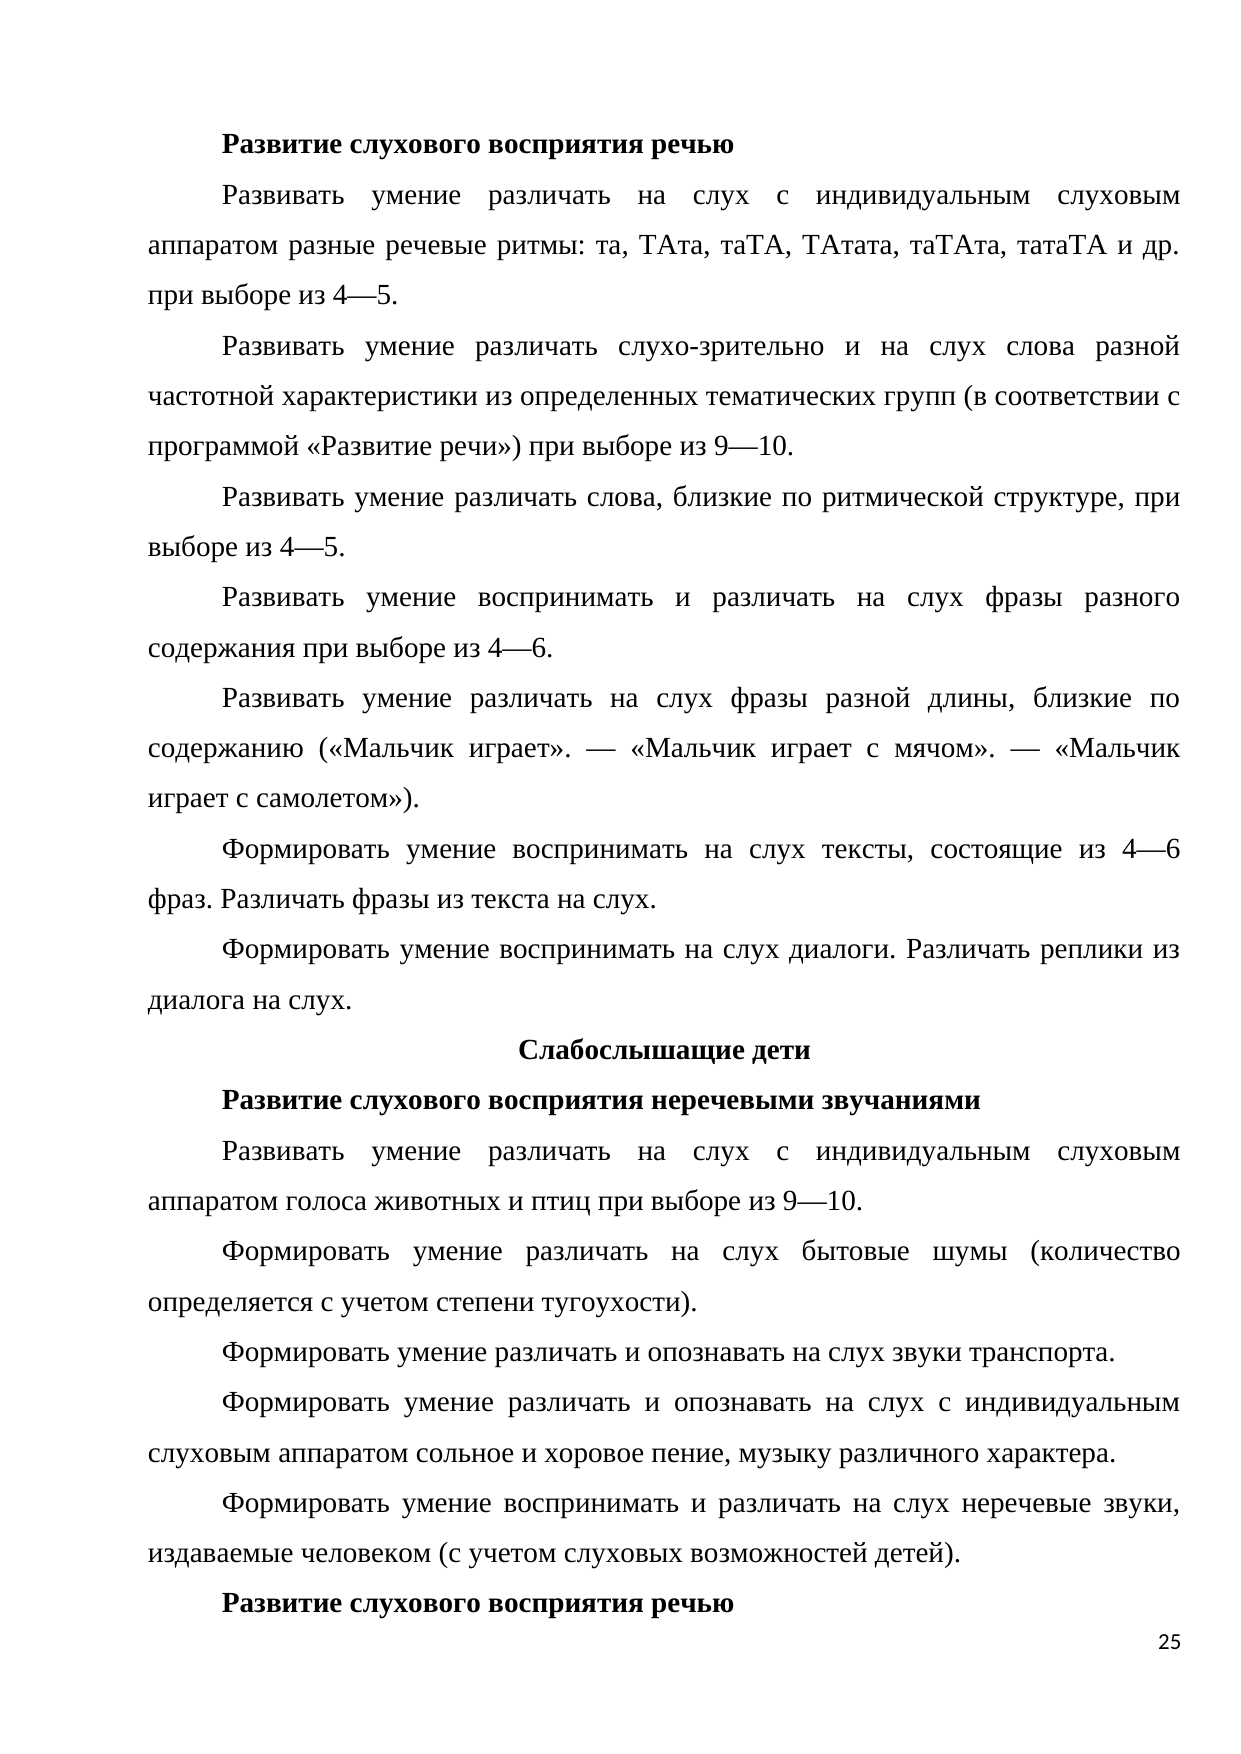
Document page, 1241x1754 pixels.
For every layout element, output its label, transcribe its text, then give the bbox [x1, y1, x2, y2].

text Формировать умение воспринимать на слух тексты, состоящие из 4—6 фраз. Различать фразы из текста на слух. [148, 831, 1181, 915]
text Развивать умение различать на слух фразы разной длины, близкие по содержанию («Мальчик играет». — «Мальчик играет с мячом». — «Мальчик играет с самолетом»). [148, 680, 1181, 814]
text Слабослышащие дети [148, 1032, 1181, 1066]
text Развивать умение различать на слух с индивидуальным слуховым аппаратом разные речевые ритмы: та, ТАта, таТА, ТАтата, таТАта, татаТА и др. при выборе из 4—5. [148, 177, 1181, 311]
text Формировать умение воспринимать на слух диалоги. Различать реплики из диалога на слух. [148, 932, 1181, 1015]
text Формировать умение различать и опознавать на слух звуки транспорта. [148, 1334, 1181, 1368]
text Развитие слухового восприятия речью [148, 127, 1181, 160]
text Развитие слухового восприятия неречевыми звучаниями [148, 1082, 1181, 1116]
text Развивать умение различать слова, близкие по ритмической структуре, при выборе из 4—5. [148, 479, 1181, 563]
text Развитие слухового восприятия речью [148, 1586, 1181, 1619]
text Формировать умение воспринимать и различать на слух неречевые звуки, издаваемые человеком (с учетом слуховых возможностей детей). [148, 1485, 1181, 1569]
text Развивать умение различать слухо-зрительно и на слух слова разной частотной характеристики из определенных тематических групп (в соответствии с программой «Развитие речи») при выборе из 9—10. [148, 328, 1181, 462]
text Развивать умение воспринимать и различать на слух фразы разного содержания при выборе из 4—6. [148, 579, 1181, 663]
text Формировать умение различать на слух бытовые шумы (количество определяется с учетом степени тугоухости). [148, 1233, 1181, 1317]
text Развивать умение различать на слух с индивидуальным слуховым аппаратом голоса животных и птиц при выборе из 9—10. [148, 1133, 1181, 1217]
text Формировать умение различать и опознавать на слух с индивидуальным слуховым аппаратом сольное и хоровое пение, музыку различного характера. [148, 1384, 1181, 1468]
